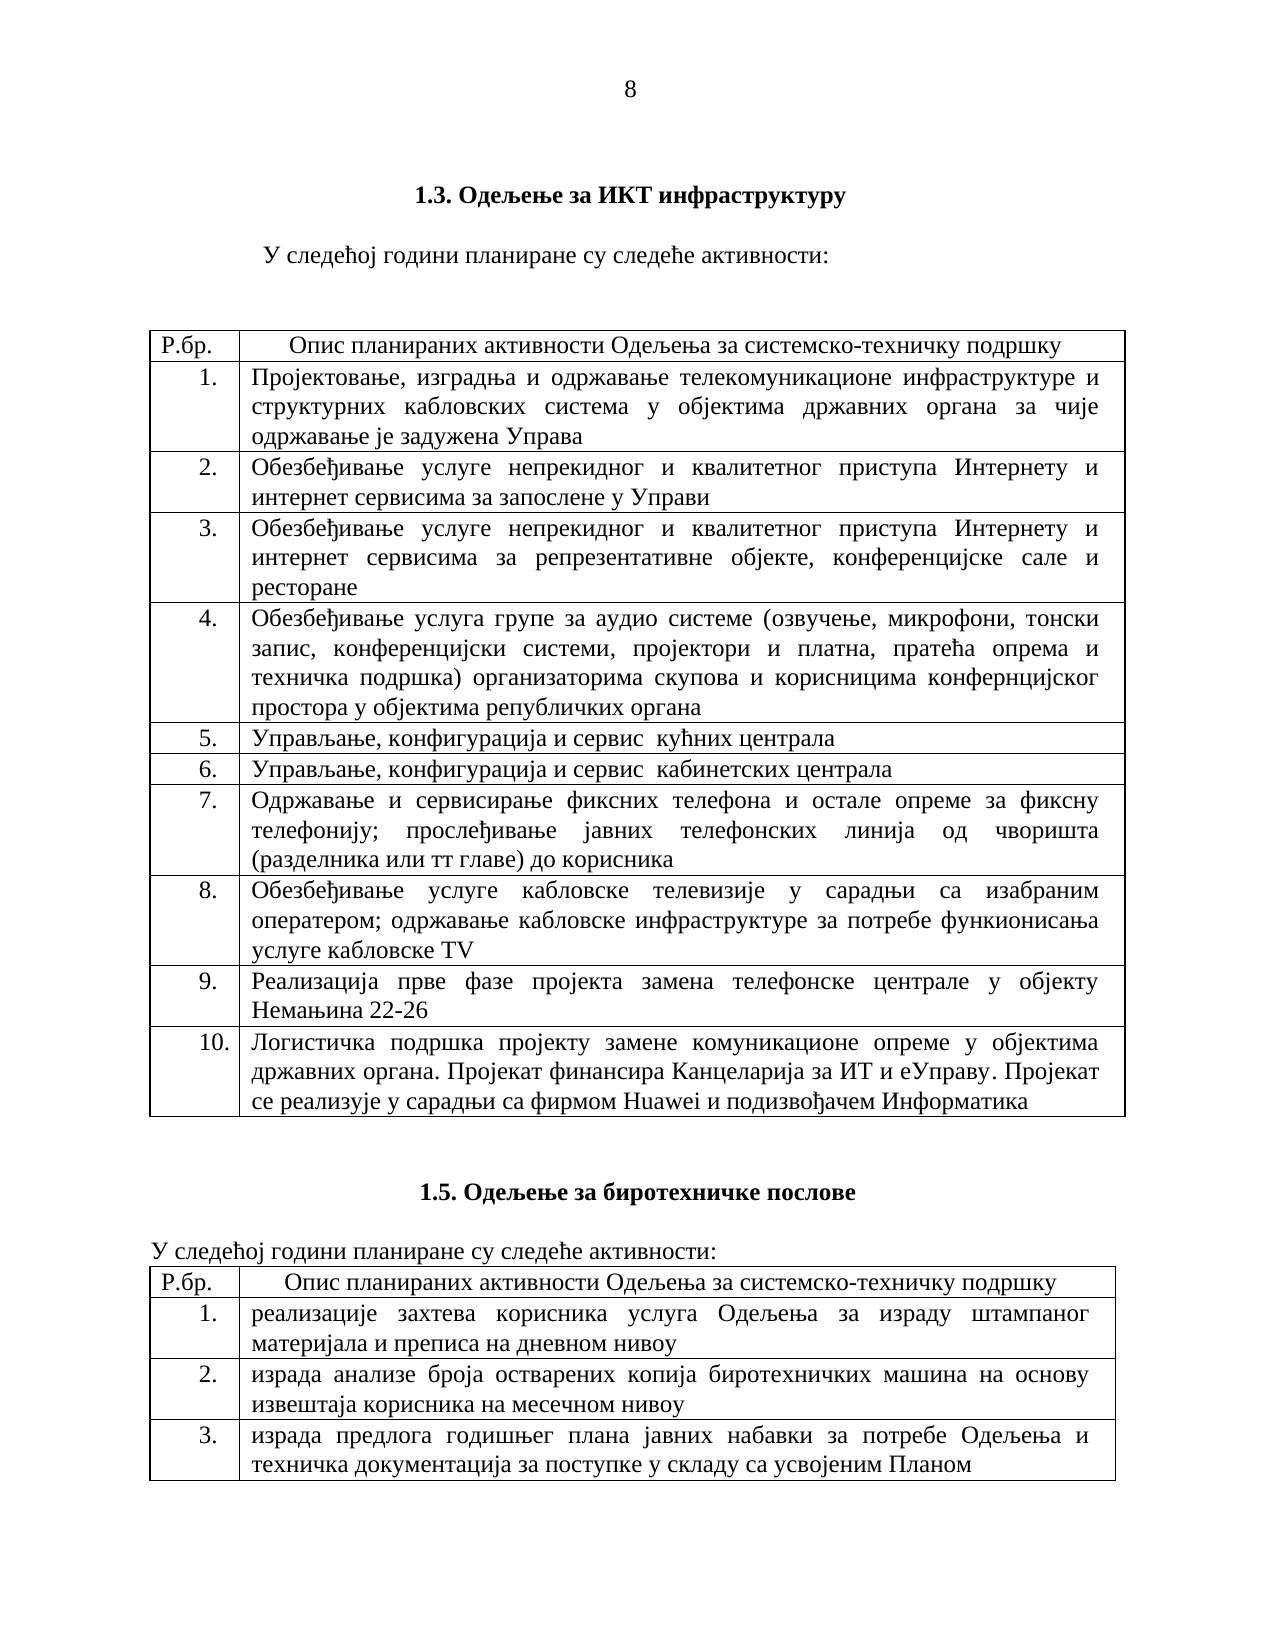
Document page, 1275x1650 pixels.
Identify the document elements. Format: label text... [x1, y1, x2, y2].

table_cell Логистичка подршка пројекту замене комуникационе опреме у објектима државних органа. Пројекат финансира Канцеларија за ИТ и еУправу. Пројекат се реализује у сарадњи са фирмом Huawei и подизвођачем Информатика [240, 1027, 1124, 1116]
table_cell Обезбеђивање услуге непрекидног и квалитетног приступа Интернету и интернет сервисима за репрезентативне објекте, конференцијске сале и ресторане [240, 513, 1124, 602]
table_cell [151, 1420, 239, 1479]
table_cell Обезбеђивање услуге непрекидног и квалитетног приступа Интернету и интернет сервисима за запослене у Управи [240, 452, 1124, 512]
table_cell [151, 362, 239, 451]
table_cell реализације захтева корисника услуга Одељења за израду штампаног материјала и преписа на дневном нивоу [240, 1298, 1115, 1358]
table_cell [151, 1359, 239, 1419]
table_cell [151, 876, 239, 965]
list У следећој години планиране су следеће активности: [150, 240, 1111, 269]
text 1.3. Одељење за ИКТ инфраструктуру [150, 180, 1111, 209]
table_header Опис планираних активности Одељења за системско-техничку подршку [240, 331, 1124, 361]
table_cell [151, 1298, 239, 1358]
table_cell израда предлога годишњег плана јавних набавки за потребе Одељења и техничка документација за поступке у складу са усвојеним Планом [240, 1420, 1115, 1479]
table_cell Обезбеђивање услуга групе за аудио системе (озвучење, микрофони, тонски запис, конференцијски системи, пројектори и платна, пратећа опрема и техничка подршка) организаторима скупова и корисницима конфернцијског простора у објектима републичких органа [240, 603, 1124, 722]
table_cell [151, 754, 239, 784]
table_cell Управљање, конфигурација и сервис кабинетских централа [240, 754, 1124, 784]
table_cell [151, 452, 239, 512]
table_cell [151, 603, 239, 722]
table_cell [151, 1027, 239, 1116]
table_cell израда анализе броја остварених копија биротехничких машина на основу извештаја корисника на месечном нивоу [240, 1359, 1115, 1419]
table_cell [151, 966, 239, 1026]
table_header Р.бр. [151, 1267, 239, 1297]
table_cell [151, 513, 239, 602]
table_header Опис планираних активности Одељења за системско-техничку подршку [240, 1267, 1115, 1297]
table_cell Одржавање и сервисирање фиксних телефона и остале опреме за фиксну телефонију; прослеђивање јавних телефонских линија од чворишта (разделника или тт главе) до корисника [240, 785, 1124, 874]
table_cell [151, 723, 239, 753]
table_header Р.бр. [151, 331, 239, 361]
list Одељење за биротехничке послове [150, 1177, 1125, 1206]
table_cell Управљање, конфигурација и сервис кућних централа [240, 723, 1124, 753]
text У следећој години планиране су следеће активности: [150, 1236, 1111, 1265]
table_cell Реализација прве фазе пројекта замена телефонске централе у објекту Немањина 22-26 [240, 966, 1124, 1026]
table_cell Пројектовање, изградња и одржавање телекомуникационе инфраструктуре и структурних кабловских система у објектима државних органа за чије одржавање је задужена Управа [240, 362, 1124, 451]
table_cell Обезбеђивање услуге кабловске телевизије у сарадњи са изабраним оператером; одржавање кабловске инфраструктуре за потребе функионисања услуге кабловске ТV [240, 876, 1124, 965]
table_cell [151, 785, 239, 874]
